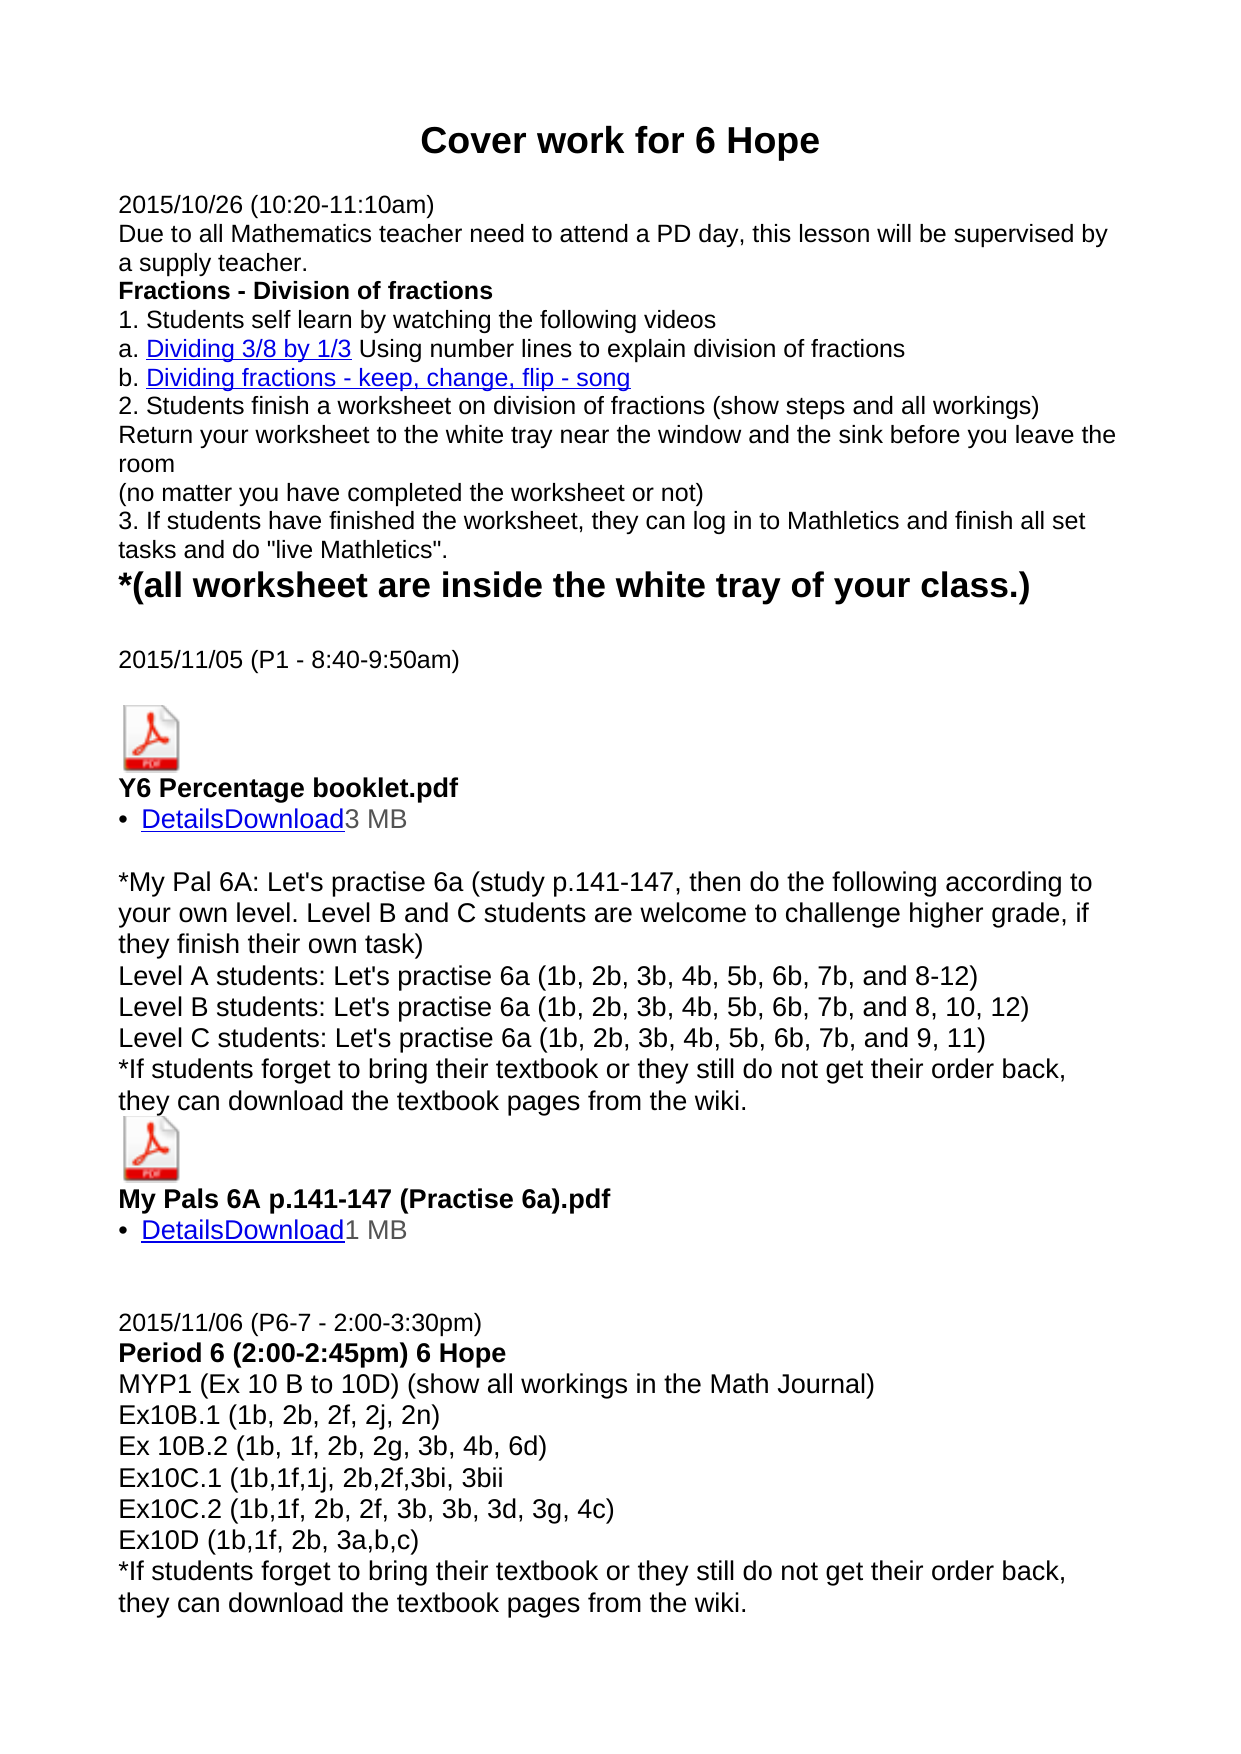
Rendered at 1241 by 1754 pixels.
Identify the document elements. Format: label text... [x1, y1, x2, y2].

text *(all worksheet are inside the white tray of your class.) [118, 564, 1122, 604]
text a. Dividing 3/8 by 1/3 Using number lines to explain division of fractions [118, 334, 1122, 362]
text Fractions - Division of fractions [118, 276, 1122, 305]
text Y6 Percentage booklet.pdf [118, 772, 1122, 803]
text (no matter you have completed the worksheet or not) [118, 477, 1122, 506]
text Level A students: Let's practise 6a (1b, 2b, 3b, 4b, 5b, 6b, 7b, and 8-12) [118, 960, 1122, 991]
text 3. If students have finished the worksheet, they can log in to Mathletics and finish all set tasks and do "live Mathletics". [118, 506, 1122, 564]
text Cover work for 6 Hope [118, 118, 1122, 161]
text Level B students: Let's practise 6a (1b, 2b, 3b, 4b, 5b, 6b, 7b, and 8, 10, 12) [118, 991, 1122, 1022]
text 2. Students finish a worksheet on division of fractions (show steps and all workings) [118, 391, 1122, 420]
text Period 6 (2:00-2:45pm) 6 Hope [118, 1337, 1122, 1368]
list DetailsDownload3 MB [118, 803, 1122, 835]
text Return your worksheet to the white tray near the window and the sink before you leave the room [118, 420, 1122, 477]
text Ex10D (1b,1f, 2b, 3a,b,c) [118, 1524, 1122, 1555]
text My Pals 6A p.141-147 (Practise 6a).pdf [118, 1183, 1122, 1214]
text Ex10C.1 (1b,1f,1j, 2b,2f,3bi, 3bii [118, 1462, 1122, 1493]
text *My Pal 6A: Let's practise 6a (study p.141-147, then do the following according to your own level. Level B and C students are welcome to challenge higher grade, if they finish their own task) [118, 866, 1122, 960]
text 1. Students self learn by watching the following videos [118, 305, 1122, 334]
text *If students forget to bring their textbook or they still do not get their order back, they can download the textbook pages from the wiki. [118, 1053, 1122, 1116]
text Ex 10B.2 (1b, 1f, 2b, 2g, 3b, 4b, 6d) [118, 1430, 1122, 1462]
picture [118, 705, 186, 773]
text Ex10B.1 (1b, 2b, 2f, 2j, 2n) [118, 1399, 1122, 1430]
text Level C students: Let's practise 6a (1b, 2b, 3b, 4b, 5b, 6b, 7b, and 9, 11) [118, 1022, 1122, 1053]
text Due to all Mathematics teacher need to attend a PD day, this lesson will be supervised by a supply teacher. [118, 219, 1122, 276]
text 2015/10/26 (10:20-11:10am) [118, 190, 1122, 219]
text b. Dividing fractions - keep, change, flip - song [118, 362, 1122, 391]
text *If students forget to bring their textbook or they still do not get their order back, they can download the textbook pages from the wiki. [118, 1555, 1122, 1618]
text Ex10C.2 (1b,1f, 2b, 2f, 3b, 3b, 3d, 3g, 4c) [118, 1493, 1122, 1524]
text 2015/11/05 (P1 - 8:40-9:50am) [118, 645, 1122, 674]
text 2015/11/06 (P6-7 - 2:00-3:30pm) [118, 1308, 1122, 1337]
text MYP1 (Ex 10 B to 10D) (show all workings in the Math Journal) [118, 1368, 1122, 1399]
picture [118, 1116, 186, 1183]
list DetailsDownload1 MB [118, 1214, 1122, 1245]
